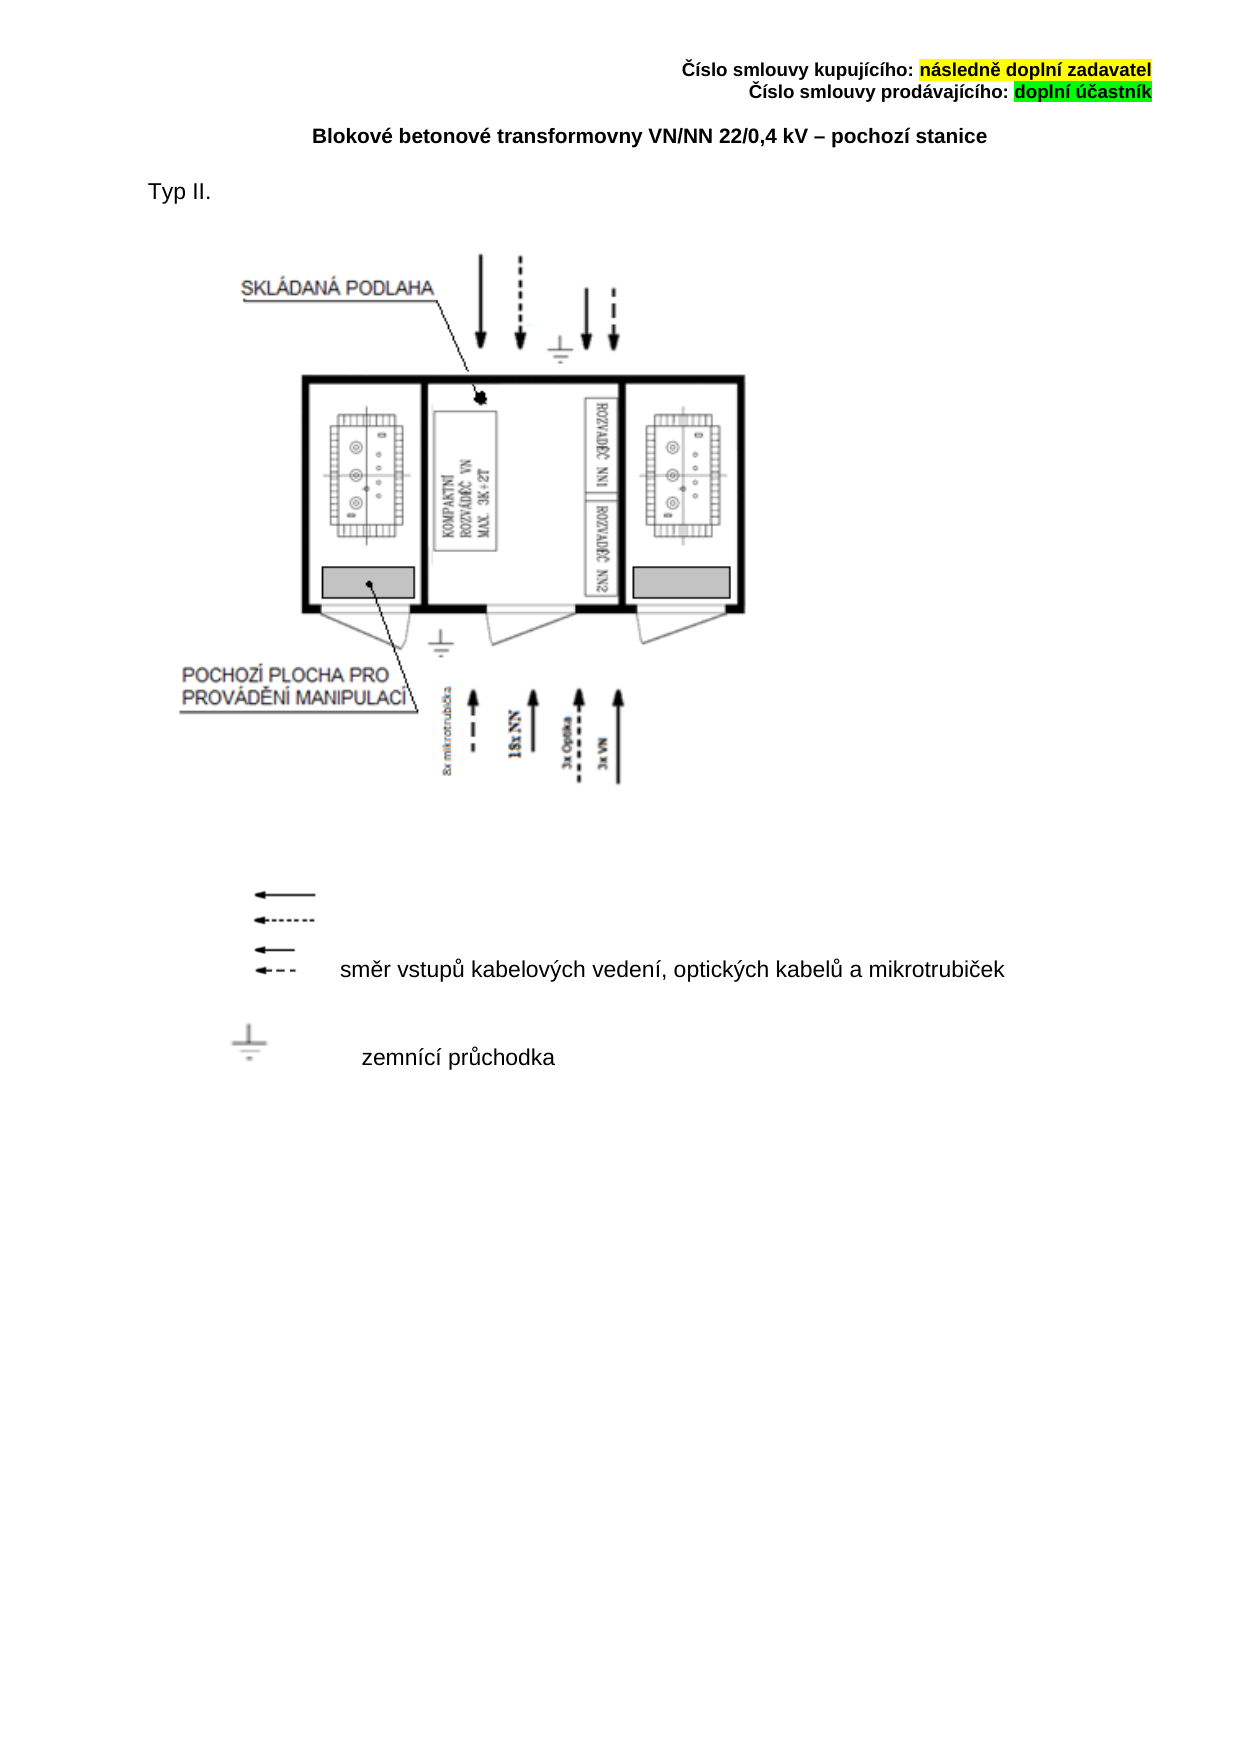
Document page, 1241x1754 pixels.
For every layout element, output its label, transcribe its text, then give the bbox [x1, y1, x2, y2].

text Typ II. [148, 178, 1152, 204]
picture [147, 216, 767, 802]
picture [222, 1016, 273, 1066]
picture [248, 883, 334, 977]
list zemnící průchodka [223, 1016, 1152, 1070]
list směr vstupů kabelových vedení, optických kabelů a mikrotrubiček [223, 883, 1152, 982]
